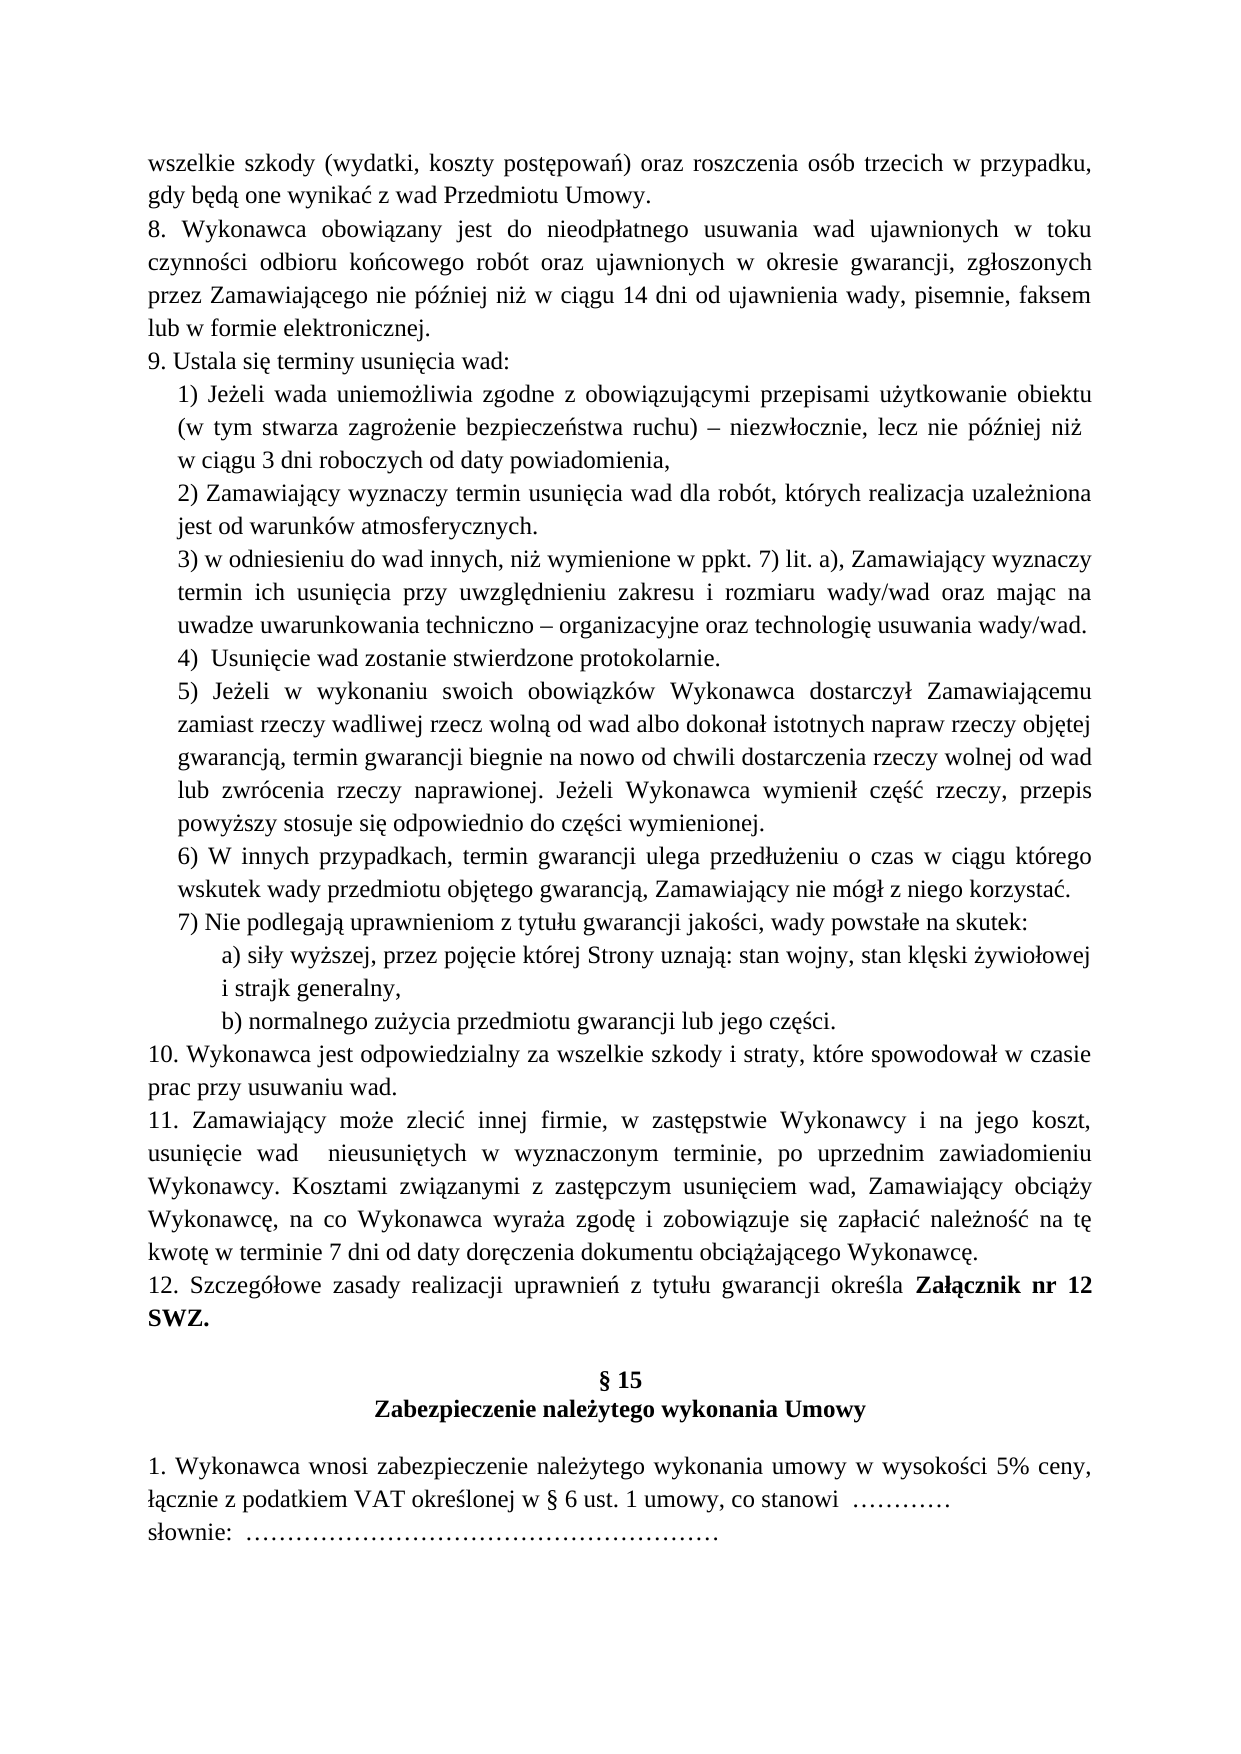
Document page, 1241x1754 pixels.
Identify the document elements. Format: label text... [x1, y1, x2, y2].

text 3) w odniesieniu do wad innych, niż wymienione w ppkt. 7) lit. a), Zamawiający wyznaczy termin ich usunięcia przy uwzględnieniu zakresu i rozmiaru wady/wad oraz mając na uwadze uwarunkowania techniczno – organizacyjne oraz technologię usuwania wady/wad. [177, 544, 1093, 639]
text 9. Ustala się terminy usunięcia wad: [148, 346, 1093, 374]
text 12. Szczegółowe zasady realizacji uprawnień z tytułu gwarancji określa Załącznik nr 12 SWZ. [148, 1270, 1093, 1332]
text § 15 [148, 1365, 1093, 1394]
text 1) Jeżeli wada uniemożliwia zgodne z obowiązującymi przepisami użytkowanie obiektu (w tym stwarza zagrożenie bezpieczeństwa ruchu) – niezwłocznie, lecz nie później niż w ciągu 3 dni roboczych od daty powiadomienia, [177, 379, 1093, 473]
text 8. Wykonawca obowiązany jest do nieodpłatnego usuwania wad ujawnionych w toku czynności odbioru końcowego robót oraz ujawnionych w okresie gwarancji, zgłoszonych przez Zamawiającego nie później niż w ciągu 14 dni od ujawnienia wady, pisemnie, faksem lub w formie elektronicznej. [148, 214, 1093, 341]
text 6) W innych przypadkach, termin gwarancji ulega przedłużeniu o czas w ciągu którego wskutek wady przedmiotu objętego gwarancją, Zamawiający nie mógł z niego korzystać. [177, 841, 1093, 903]
text Zabezpieczenie należytego wykonania Umowy [148, 1394, 1093, 1423]
text b) normalnego zużycia przedmiotu gwarancji lub jego części. [221, 1006, 1093, 1035]
text 11. Zamawiający może zlecić innej firmie, w zastępstwie Wykonawcy i na jego koszt, usunięcie wad nieusuniętych w wyznaczonym terminie, po uprzednim zawiadomieniu Wykonawcy. Kosztami związanymi z zastępczym usunięciem wad, Zamawiający obciąży Wykonawcę, na co Wykonawca wyraża zgodę i zobowiązuje się zapłacić należność na tę kwotę w terminie 7 dni od daty doręczenia dokumentu obciążającego Wykonawcę. [148, 1105, 1093, 1266]
text 10. Wykonawca jest odpowiedzialny za wszelkie szkody i straty, które spowodował w czasie prac przy usuwaniu wad. [148, 1039, 1093, 1101]
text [148, 148, 1093, 209]
text 4) Usunięcie wad zostanie stwierdzone protokolarnie. [177, 643, 1093, 672]
text a) siły wyższej, przez pojęcie której Strony uznają: stan wojny, stan klęski żywiołowej i strajk generalny, [221, 940, 1093, 1002]
text 2) Zamawiający wyznaczy termin usunięcia wad dla robót, których realizacja uzależniona jest od warunków atmosferycznych. [177, 478, 1093, 539]
text 1. Wykonawca wnosi zabezpieczenie należytego wykonania umowy w wysokości 5% ceny, łącznie z podatkiem VAT określonej w § 6 ust. 1 umowy, co stanowi ………… [148, 1451, 1093, 1513]
text 7) Nie podlegają uprawnieniom z tytułu gwarancji jakości, wady powstałe na skutek: [177, 907, 1093, 936]
text 5) Jeżeli w wykonaniu swoich obowiązków Wykonawca dostarczył Zamawiającemu zamiast rzeczy wadliwej rzecz wolną od wad albo dokonał istotnych napraw rzeczy objętej gwarancją, termin gwarancji biegnie na nowo od chwili dostarczenia rzeczy wolnej od wad lub zwrócenia rzeczy naprawionej. Jeżeli Wykonawca wymienił część rzeczy, przepis powyższy stosuje się odpowiednio do części wymienionej. [177, 676, 1093, 837]
text słownie: ………………………………………………… [148, 1517, 1093, 1546]
